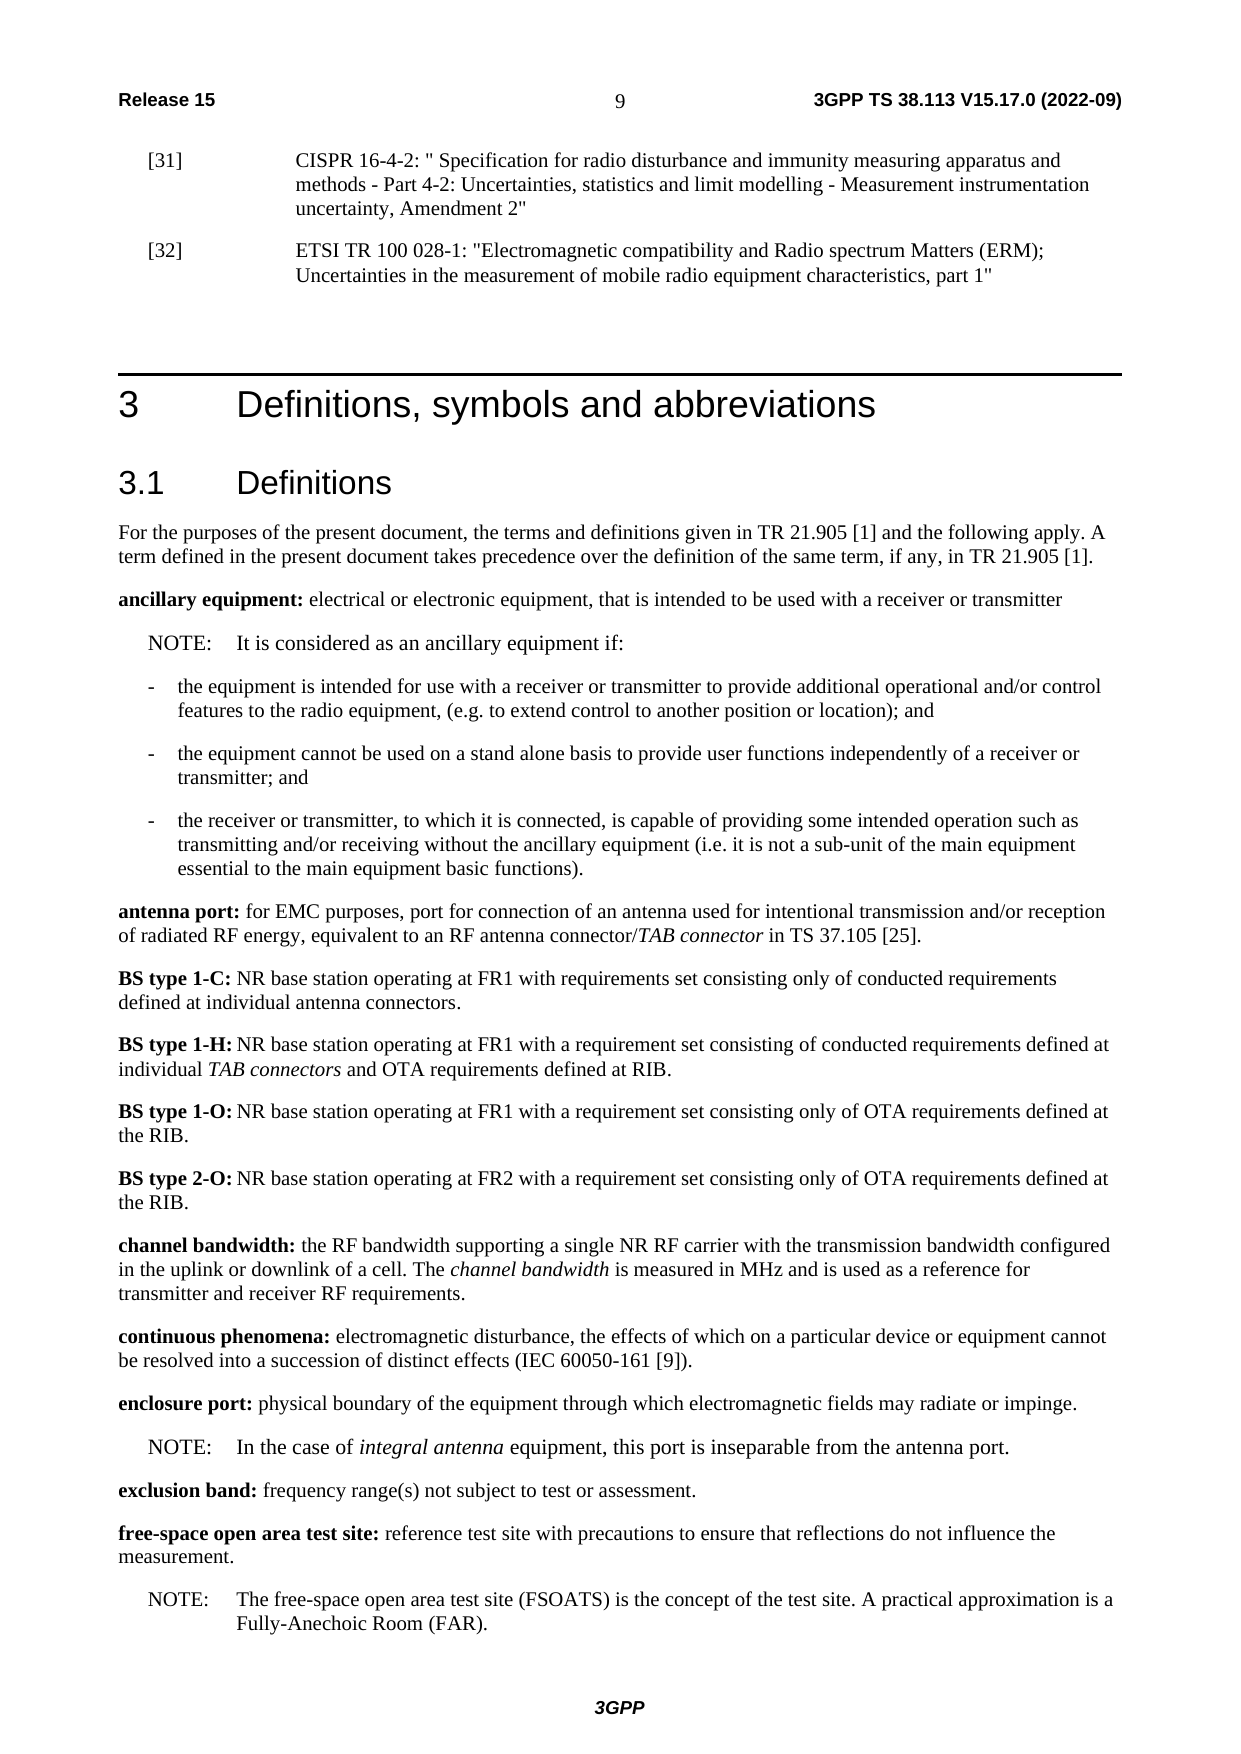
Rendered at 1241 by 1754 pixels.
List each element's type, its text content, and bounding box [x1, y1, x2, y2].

text NOTE: The free-space open area test site (FSOATS) is the concept of the test site. A practical approximation is a Fully-Anechoic Room (FAR). [148, 1587, 1122, 1635]
text [31] CISPR 16-4-2: " Specification for radio disturbance and immunity measuring apparatus and methods - Part 4-2: Uncertainties, statistics and limit modelling - Measurement instrumentation uncertainty, Amendment 2" [148, 147, 1122, 220]
text ancillary equipment: electrical or electronic equipment, that is intended to be used with a receiver or transmitter [118, 587, 1122, 611]
subtitle 3 Definitions, symbols and abbreviations [118, 376, 1122, 426]
text - the receiver or transmitter, to which it is connected, is capable of providing some intended operation such as transmitting and/or receiving without the ancillary equipment (i.e. it is not a sub-unit of the main equipment essential to the main equipment basic functions). [148, 808, 1122, 880]
text NOTE: In the case of integral antenna equipment, this port is inseparable from the antenna port. [148, 1434, 1122, 1459]
text BS type 2-O: NR base station operating at FR2 with a requirement set consisting only of OTA requirements defined at the RIB. [118, 1166, 1122, 1214]
text [32] ETSI TR 100 028-1: "Electromagnetic compatibility and Radio spectrum Matters (ERM); Uncertainties in the measurement of mobile radio equipment characteristics, part 1" [148, 238, 1122, 287]
text enclosure port: physical boundary of the equipment through which electromagnetic fields may radiate or impinge. [118, 1391, 1122, 1415]
text BS type 1-O: NR base station operating at FR1 with a requirement set consisting only of OTA requirements defined at the RIB. [118, 1099, 1122, 1147]
text BS type 1-H: NR base station operating at FR1 with a requirement set consisting of conducted requirements defined at individual TAB connectors and OTA requirements defined at RIB. [118, 1032, 1122, 1081]
text For the purposes of the present document, the terms and definitions given in TR 21.905 [1] and the following apply. A term defined in the present document takes precedence over the definition of the same term, if any, in TR 21.905 [1]. [118, 520, 1122, 568]
text exclusion band: frequency range(s) not subject to test or assessment. [118, 1478, 1122, 1502]
text - the equipment is intended for use with a receiver or transmitter to provide additional operational and/or control features to the radio equipment, (e.g. to extend control to another position or location); and [148, 674, 1122, 722]
text BS type 1-C: NR base station operating at FR1 with requirements set consisting only of conducted requirements defined at individual antenna connectors. [118, 966, 1122, 1014]
text free-space open area test site: reference test site with precautions to ensure that reflections do not influence the measurement. [118, 1520, 1122, 1568]
text antenna port: for EMC purposes, port for connection of an antenna used for intentional transmission and/or reception of radiated RF energy, equivalent to an RF antenna connector/TAB connector in TS 37.105 [25]. [118, 899, 1122, 947]
text NOTE: It is considered as an ancillary equipment if: [148, 630, 1122, 655]
text - the equipment cannot be used on a stand alone basis to provide user functions independently of a receiver or transmitter; and [148, 741, 1122, 789]
text continuous phenomena: electromagnetic disturbance, the effects of which on a particular device or equipment cannot be resolved into a succession of distinct effects (IEC 60050-161 [9]). [118, 1324, 1122, 1372]
subtitle 3.1 Definitions [118, 463, 1122, 502]
text channel bandwidth: the RF bandwidth supporting a single NR RF carrier with the transmission bandwidth configured in the uplink or downlink of a cell. The channel bandwidth is measured in MHz and is used as a reference for transmitter and receiver RF requirements. [118, 1233, 1122, 1305]
